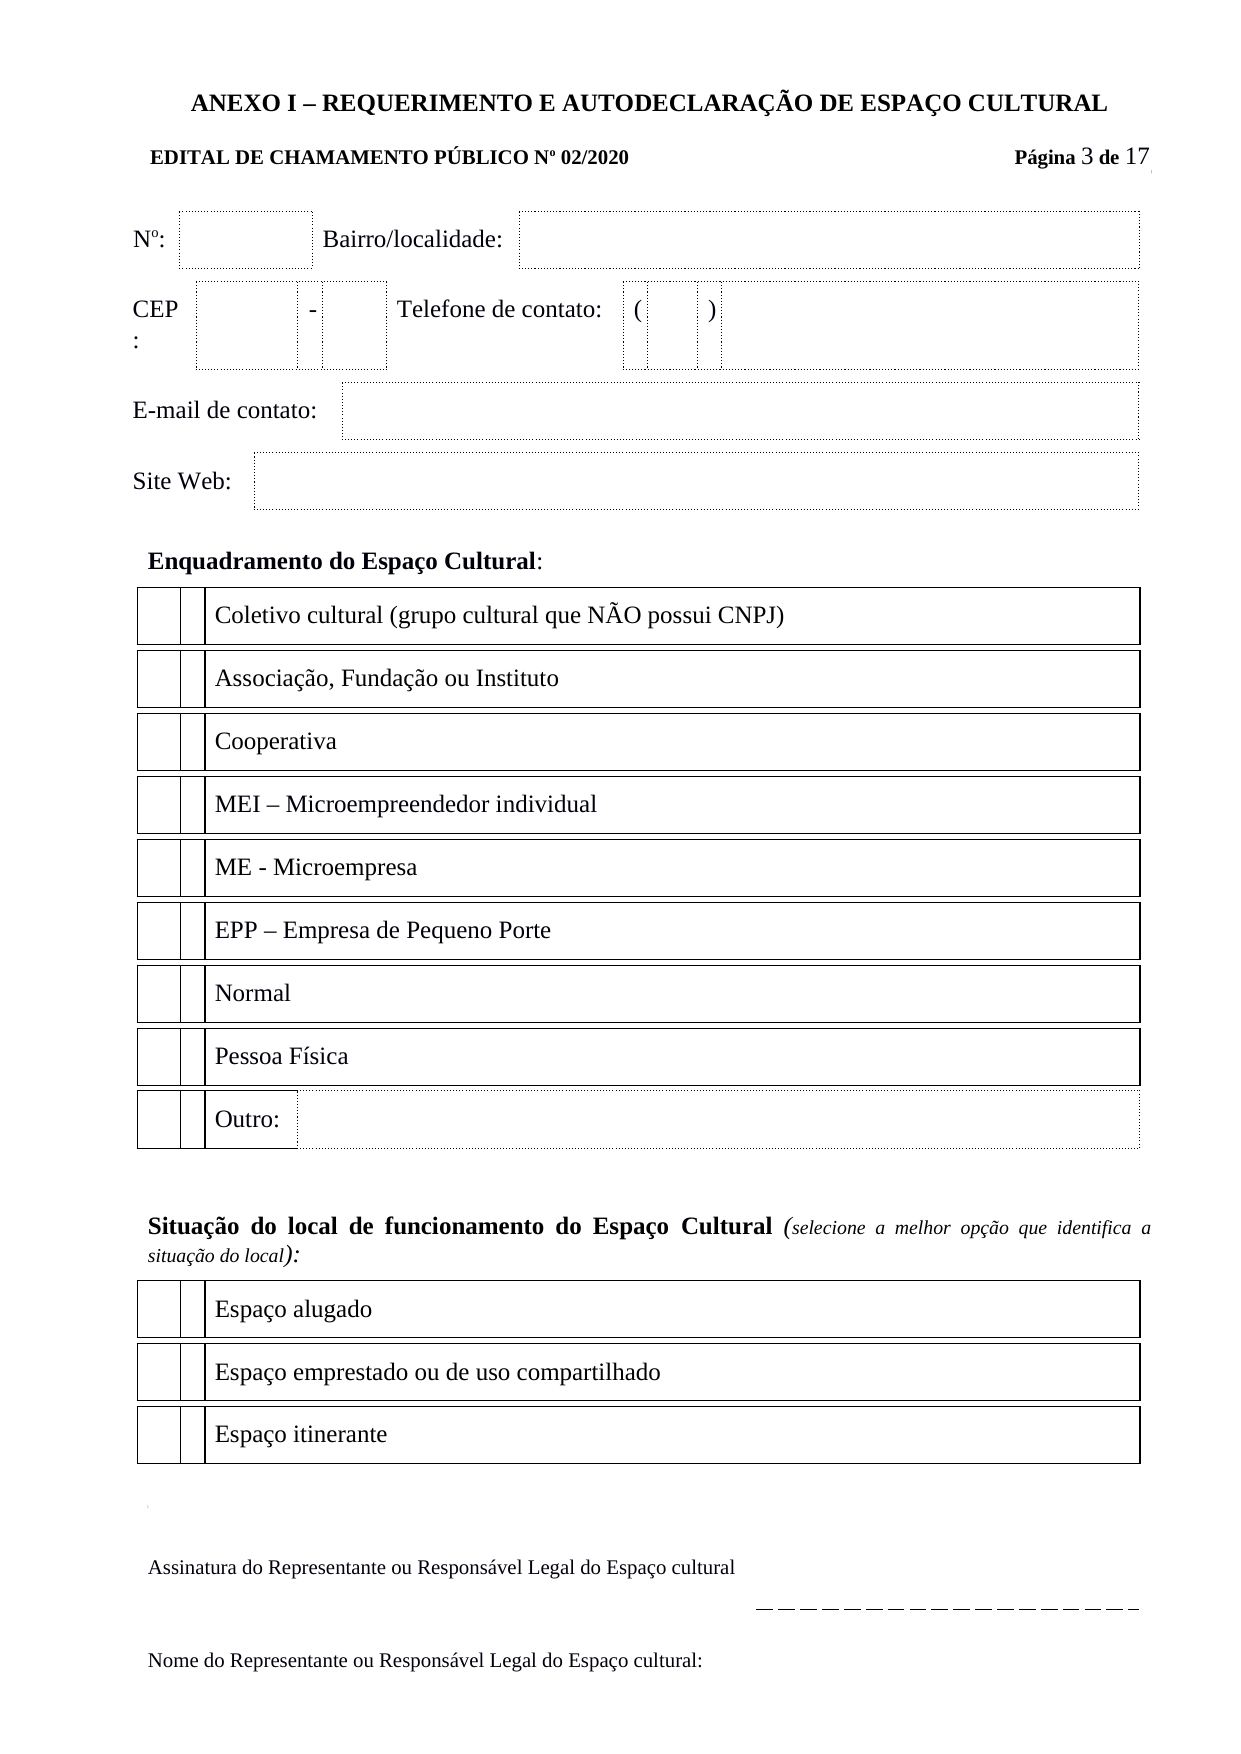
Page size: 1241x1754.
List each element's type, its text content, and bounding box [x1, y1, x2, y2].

table_header Espaço emprestado ou de uso compartilhado [206, 1344, 1139, 1400]
table_header ( [623, 281, 648, 369]
table_header [648, 281, 697, 369]
table_header [519, 211, 1139, 268]
table_header [297, 1090, 1140, 1147]
text Enquadramento do Espaço Cultural: [148, 546, 1152, 575]
table_header [181, 1344, 204, 1400]
table_header No: [121, 211, 180, 268]
table_header [181, 1281, 204, 1337]
table_header [181, 1029, 204, 1084]
table_header Espaço alugado [206, 1281, 1139, 1337]
table_header [138, 840, 180, 896]
table_header [138, 1407, 180, 1463]
table_header [138, 777, 180, 833]
table_header Associação, Fundação ou Instituto [206, 651, 1139, 707]
table_header Coletivo cultural (grupo cultural que NÃO possui CNPJ) [206, 588, 1139, 644]
table_header [138, 588, 180, 644]
table_header Normal [206, 966, 1139, 1022]
table_header [181, 777, 204, 833]
table_header [138, 1091, 180, 1147]
table_header [181, 1407, 204, 1463]
table_header E-mail de contato: [121, 382, 342, 439]
table_header Espaço itinerante [206, 1407, 1139, 1463]
table_header ME - Microempresa [206, 840, 1139, 896]
table_header CEP: [121, 281, 196, 369]
table_header [181, 588, 204, 644]
table_header [181, 714, 204, 770]
table_header [138, 1281, 180, 1337]
table_header [138, 714, 180, 770]
table_header [181, 966, 204, 1022]
table_header [138, 1029, 180, 1084]
table_header [181, 1091, 204, 1147]
table_header [138, 903, 180, 959]
table_header Telefone de contato: [386, 281, 623, 369]
table_header [138, 966, 180, 1022]
table_header [342, 382, 1139, 439]
table_header [180, 211, 312, 268]
table_header Bairro/localidade: [312, 211, 519, 268]
text Situação do local de funcionamento do Espaço Cultural (selecione a melhor opção que identifica a situação do local): [148, 1211, 1152, 1268]
table_header [181, 651, 204, 707]
table_header [138, 651, 180, 707]
table_header [323, 281, 386, 369]
table_header [196, 281, 298, 369]
table_header [254, 452, 1139, 509]
table_header - [298, 281, 322, 369]
table_header [181, 903, 204, 959]
table_header [722, 281, 1139, 369]
table_header ) [697, 281, 722, 369]
table_header EPP – Empresa de Pequeno Porte [206, 903, 1139, 959]
table_header [181, 840, 204, 896]
table_header Cooperativa [206, 714, 1139, 770]
table_header Site Web: [121, 452, 254, 509]
table_header [138, 1344, 180, 1400]
table_header Pessoa Física [206, 1029, 1139, 1084]
table_header MEI – Microempreendedor individual [206, 777, 1139, 833]
table_header Outro: [206, 1091, 297, 1147]
